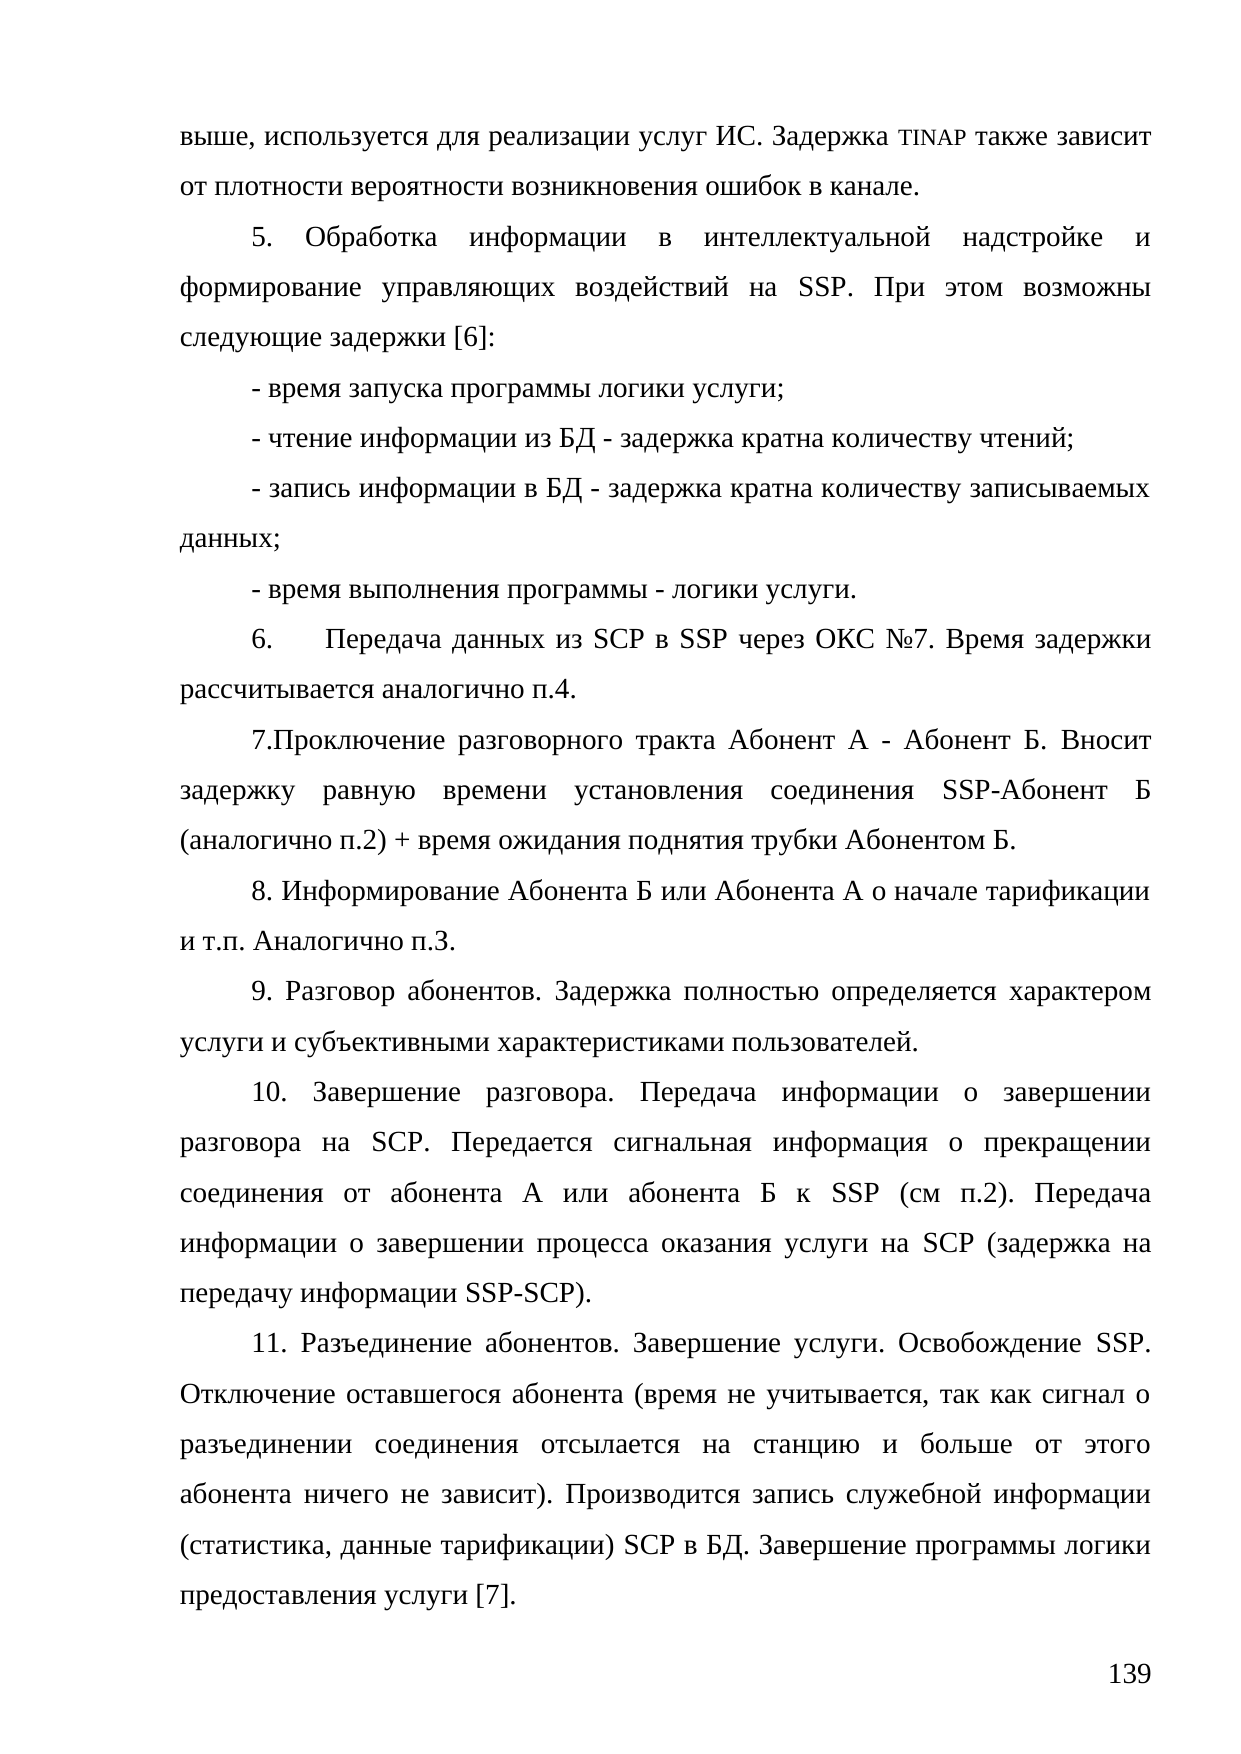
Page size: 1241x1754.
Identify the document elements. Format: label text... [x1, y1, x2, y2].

text - чтение информации из БД - задержка кратна количеству чтений; [179, 420, 1151, 453]
text 6. Передача данных из SCP в SSP через ОКС №7. Время задержки рассчитывается аналогично п.4. [179, 621, 1151, 705]
text - время запуска программы логики услуги; [179, 370, 1151, 403]
text - время выполнения программы - логики услуги. [179, 571, 1151, 604]
text 11. Разъединение абонентов. Завершение услуги. Освобождение SSP. Отключение оставшегося абонента (время не учитывается, так как сигнал о разъединении соединения отсылается на станцию и больше от этого абонента ничего не зависит). Производится запись служебной информации (статистика, данные тарификации) SCP в БД. Завершение программы логики предоставления услуги [7]. [179, 1326, 1151, 1611]
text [179, 118, 1151, 202]
text 5. Обработка информации в интеллектуальной надстройке и формирование управляющих воздействий на SSP. При этом возможны следующие задержки [6]: [179, 219, 1151, 353]
text 10. Завершение разговора. Передача информации о завершении разговора на SCP. Передается сигнальная информация о прекращении соединения от абонента А или абонента Б к SSP (см п.2). Передача информации о завершении процесса оказания услуги на SCP (задержка на передачу информации SSP-SCP). [179, 1074, 1151, 1309]
text 9. Разговор абонентов. Задержка полностью определяется характером услуги и субъективными характеристиками пользователей. [179, 973, 1151, 1057]
text 8. Информирование Абонента Б или Абонента А о начале тарификации и т.п. Аналогично п.З. [179, 873, 1151, 957]
text 7.Проключение разговорного тракта Абонент А - Абонент Б. Вносит задержку равную времени установления соединения SSP-Абонент Б (аналогично п.2) + время ожидания поднятия трубки Абонентом Б. [179, 722, 1151, 856]
text - запись информации в БД - задержка кратна количеству записываемых данных; [179, 470, 1151, 554]
